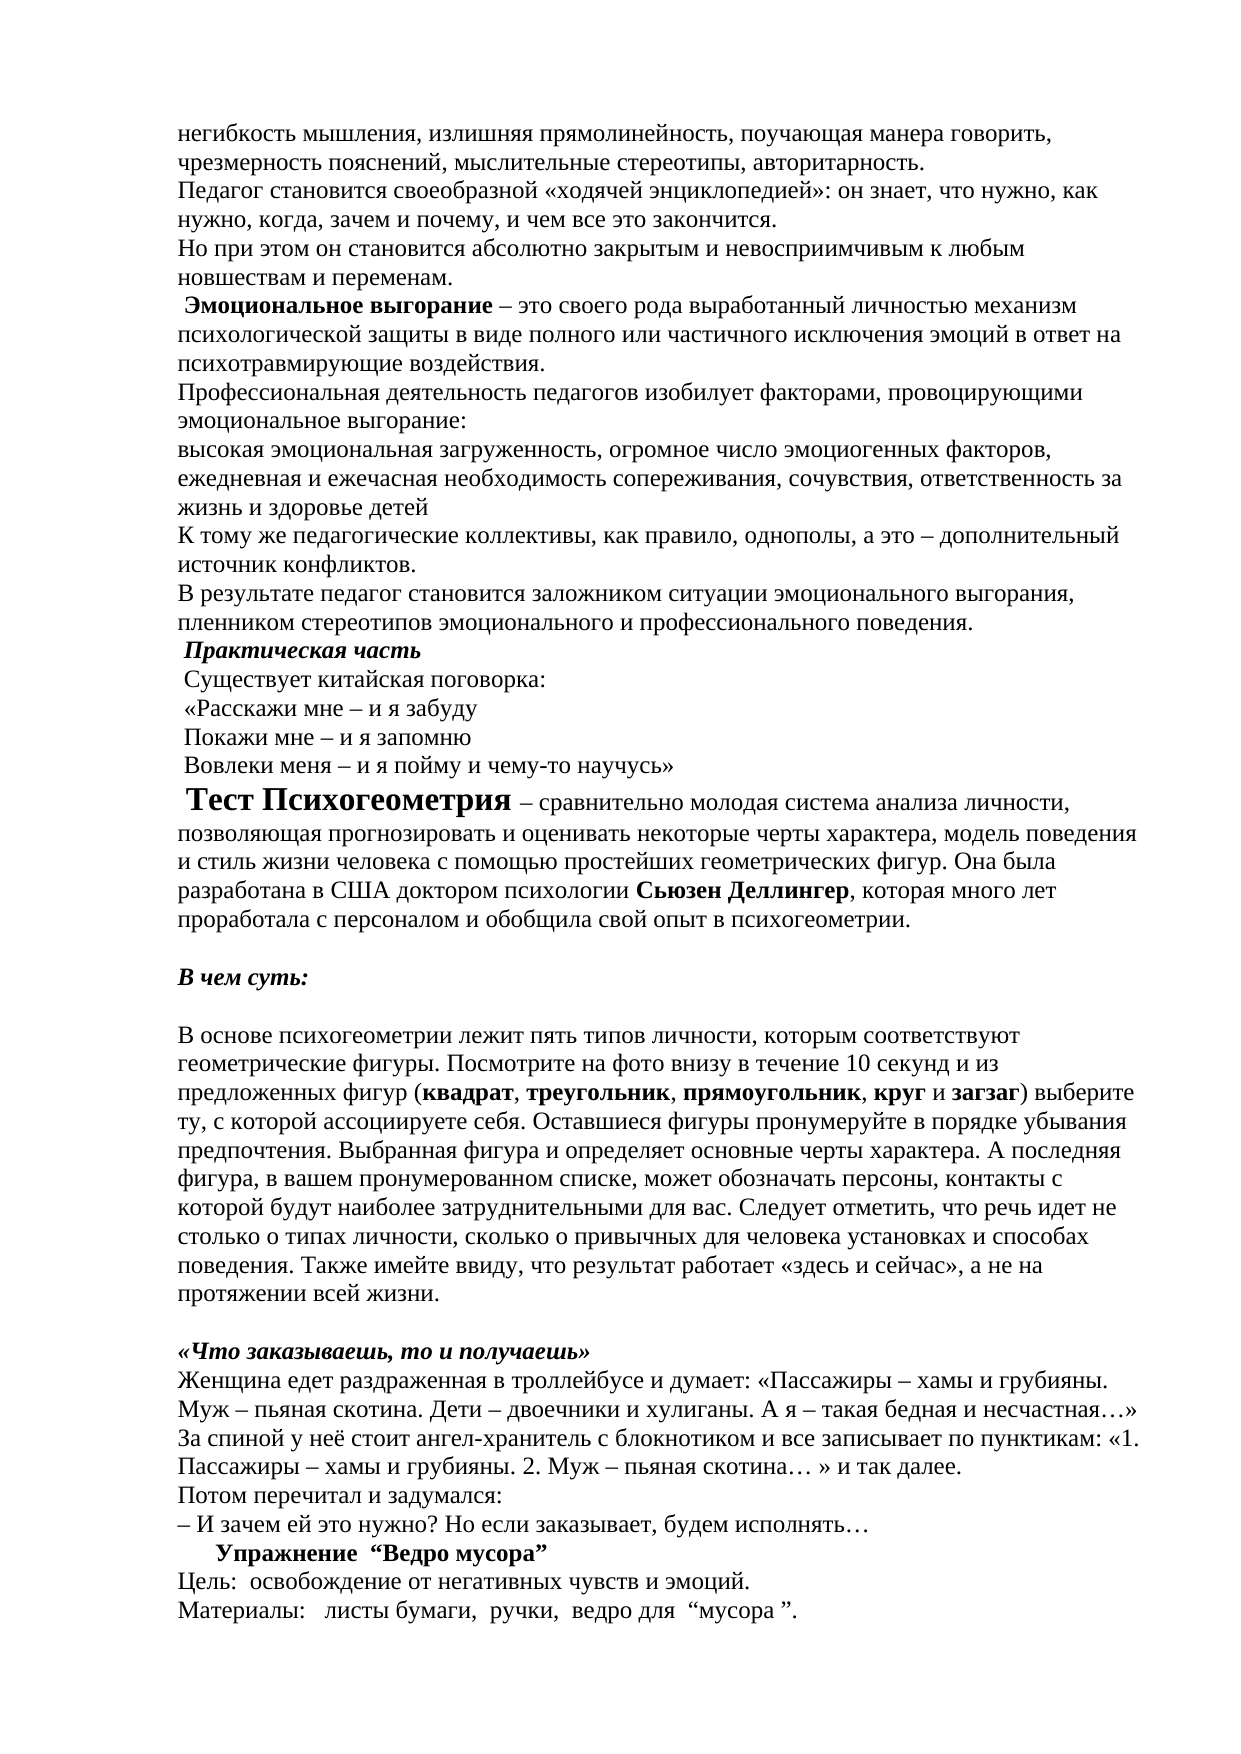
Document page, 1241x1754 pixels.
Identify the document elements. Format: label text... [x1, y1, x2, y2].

text Педагог становится своеобразной «ходячей энциклопедией»: он знает, что нужно, как нужно, когда, зачем и почему, и чем все это закончится. [177, 176, 1152, 233]
text Цель: освобождение от негативных чувств и эмоций. [177, 1566, 1152, 1595]
text Практическая часть [177, 636, 1152, 664]
text В чем суть: [177, 962, 1152, 991]
text высокая эмоциональная загруженность, огромное число эмоциогенных факторов, ежедневная и ежечасная необходимость сопереживания, сочувствия, ответственность за жизнь и здоровье детей [177, 434, 1152, 521]
text Упражнение “Ведро мусора” [177, 1538, 1152, 1566]
text Материалы: листы бумаги, ручки, ведро для “мусора ”. [177, 1595, 1152, 1624]
text «Что заказываешь, то и получаешь» [177, 1336, 1152, 1365]
text В результате педагог становится заложником ситуации эмоционального выгорания, пленником стереотипов эмоционального и профессионального поведения. [177, 578, 1152, 636]
text Но при этом он становится абсолютно закрытым и невосприимчивым к любым новшествам и переменам. [177, 233, 1152, 291]
text Существует китайская поговорка: [177, 664, 1152, 693]
text К тому же педагогические коллективы, как правило, однополы, а это – дополнительный источник конфликтов. [177, 521, 1152, 578]
text – И зачем ей это нужно? Но если заказывает, будем исполнять… [177, 1509, 1152, 1538]
text Покажи мне – и я запомню [177, 722, 1152, 751]
text Потом перечитал и задумался: [177, 1480, 1152, 1509]
text Вовлеки меня – и я пойму и чему-то научусь» [177, 751, 1152, 779]
text негибкость мышления, излишняя прямолинейность, поучающая манера говорить, чрезмерность пояснений, мыслительные стереотипы, авторитарность. [177, 118, 1152, 176]
text В основе психогеометрии лежит пять типов личности, которым соответствуют геометрические фигуры. Посмотрите на фото внизу в течение 10 секунд и из предложенных фигур (квадрат, треугольник, прямоугольник, круг и загзаг) выберите ту, с которой ассоциируете себя. Оставшиеся фигуры пронумеруйте в порядке убывания предпочтения. Выбранная фигура и определяет основные черты характера. А последняя фигура, в вашем пронумерованном списке, может обозначать персоны, контакты с которой будут наиболее затруднительными для вас. Следует отметить, что речь идет не столько о типах личности, сколько о привычных для человека установках и способах поведения. Также имейте ввиду, что результат работает «здесь и сейчас», а не на протяжении всей жизни. [177, 1020, 1152, 1307]
text Тест Психогеометрия – сравнительно молодая система анализа личности, позволяющая прогнозировать и оценивать некоторые черты характера, модель поведения и стиль жизни человека с помощью простейших геометрических фигур. Она была разработана в США доктором психологии Сьюзен Деллингер, которая много лет проработала с персоналом и обобщила свой опыт в психогеометрии. [177, 779, 1152, 933]
text «Расскажи мне – и я забуду [177, 693, 1152, 722]
text Профессиональная деятельность педагогов изобилует факторами, провоцирующими эмоциональное выгорание: [177, 377, 1152, 434]
text За спиной у неё стоит ангел-хранитель с блокнотиком и все записывает по пунктикам: «1. Пассажиры – хамы и грубияны. 2. Муж – пьяная скотина… » и так далее. [177, 1423, 1152, 1480]
text Женщина едет раздраженная в троллейбусе и думает: «Пассажиры – хамы и грубияны. Муж – пьяная скотина. Дети – двоечники и хулиганы. А я – такая бедная и несчастная…» [177, 1365, 1152, 1423]
text Эмоциональное выгорание – это своего рода выработанный личностью механизм психологической защиты в виде полного или частичного исключения эмоций в ответ на психотравмирующие воздействия. [177, 291, 1152, 377]
